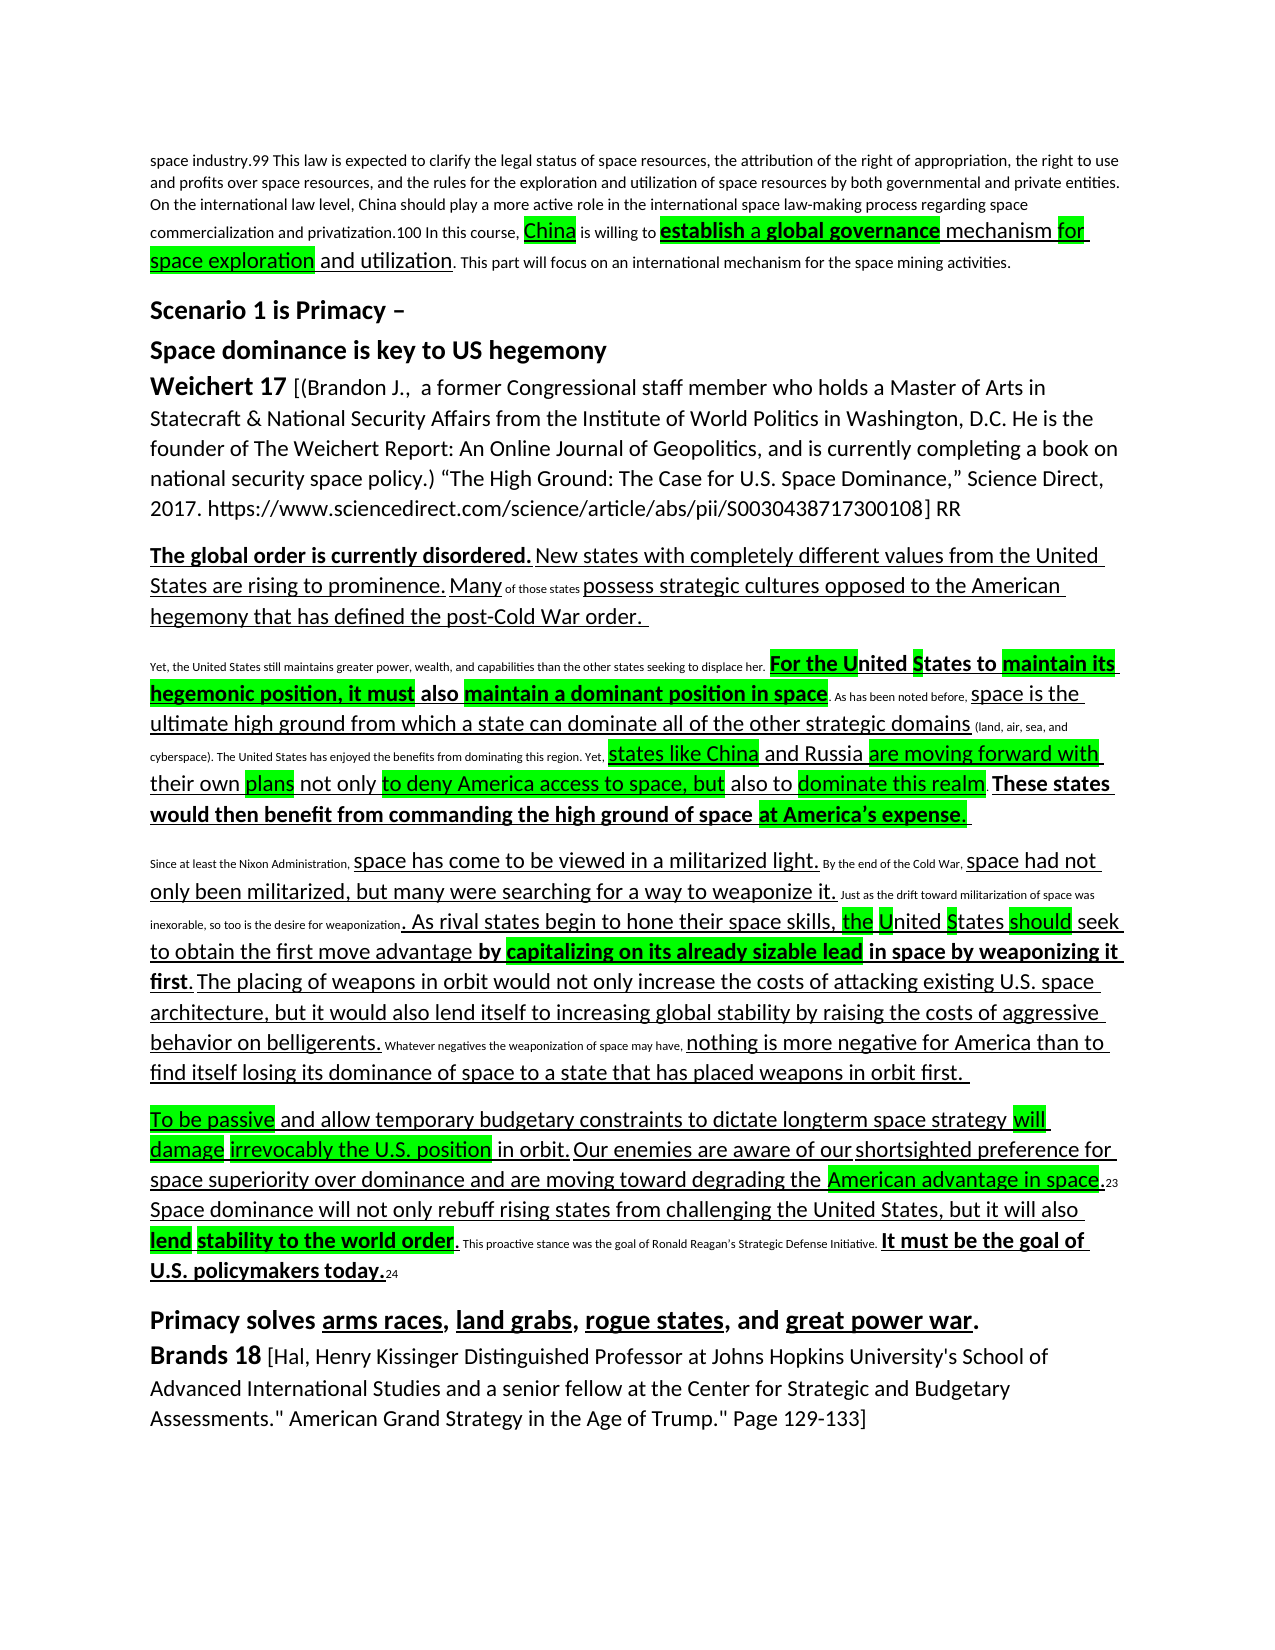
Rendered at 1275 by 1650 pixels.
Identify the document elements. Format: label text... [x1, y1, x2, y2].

text Primacy solves arms races, land grabs, rogue states, and great power war. [150, 1303, 1125, 1336]
text Scenario 1 is Primacy – [150, 293, 1125, 326]
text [150, 150, 1125, 274]
text Space dominance is key to US hegemony [150, 333, 1125, 366]
text Since at least the Nixon Administration, space has come to be viewed in a militarized light. By the end of the Cold War, space had not only been militarized, but many were searching for a way to weaponize it. Just as the drift toward militarization of space was inexorable, so too is the desire for weaponization. As rival states begin to hone their space skills, the United States should seek to obtain the first move advantage by capitalizing on its already sizable lead in space by weaponizing it first. The placing of weapons in orbit would not only increase the costs of attacking existing U.S. space architecture, but it would also lend itself to increasing global stability by raising the costs of aggressive behavior on belligerents. Whatever negatives the weaponization of space may have, nothing is more negative for America than to find itself losing its dominance of space to a state that has placed weapons in orbit first. [150, 847, 1125, 1086]
text Yet, the United States still maintains greater power, wealth, and capabilities than the other states seeking to displace her. For the United States to maintain its hegemonic position, it must also maintain a dominant position in space. As has been noted before, space is the ultimate high ground from which a state can dominate all of the other strategic domains (land, air, sea, and cyberspace). The United States has enjoyed the benefits from dominating this region. Yet, states like China and Russia are moving forward with their own plans not only to deny America access to space, but also to dominate this realm. These states would then benefit from commanding the high ground of space at America’s expense. [150, 649, 1125, 828]
text Weichert 17 [(Brandon J., a former Congressional staff member who holds a Master of Arts in Statecraft & National Security Affairs from the Institute of World Politics in Washington, D.C. He is the founder of The Weichert Report: An Online Journal of Geopolitics, and is currently completing a book on national security space policy.) “The High Ground: The Case for U.S. Space Dominance,” Science Direct, 2017. https://www.sciencedirect.com/science/article/abs/pii/S0030438717300108] RR [150, 369, 1125, 523]
text The global order is currently disordered. New states with completely different values from the United States are rising to prominence. Many of those states possess strategic cultures opposed to the American hegemony that has defined the post-Cold War order. [150, 541, 1125, 630]
text Brands 18 [Hal, Henry Kissinger Distinguished Professor at Johns Hopkins University's School of Advanced International Studies and a senior fellow at the Center for Strategic and Budgetary Assessments." American Grand Strategy in the Age of Trump." Page 129-133] [150, 1338, 1125, 1432]
text To be passive and allow temporary budgetary constraints to dictate longterm space strategy will damage irrevocably the U.S. position in orbit. Our enemies are aware of our shortsighted preference for space superiority over dominance and are moving toward degrading the American advantage in space.23 Space dominance will not only rebuff rising states from challenging the United States, but it will also lend stability to the world order. This proactive stance was the goal of Ronald Reagan’s Strategic Defense Initiative. It must be the goal of U.S. policymakers today.24 [150, 1105, 1125, 1284]
